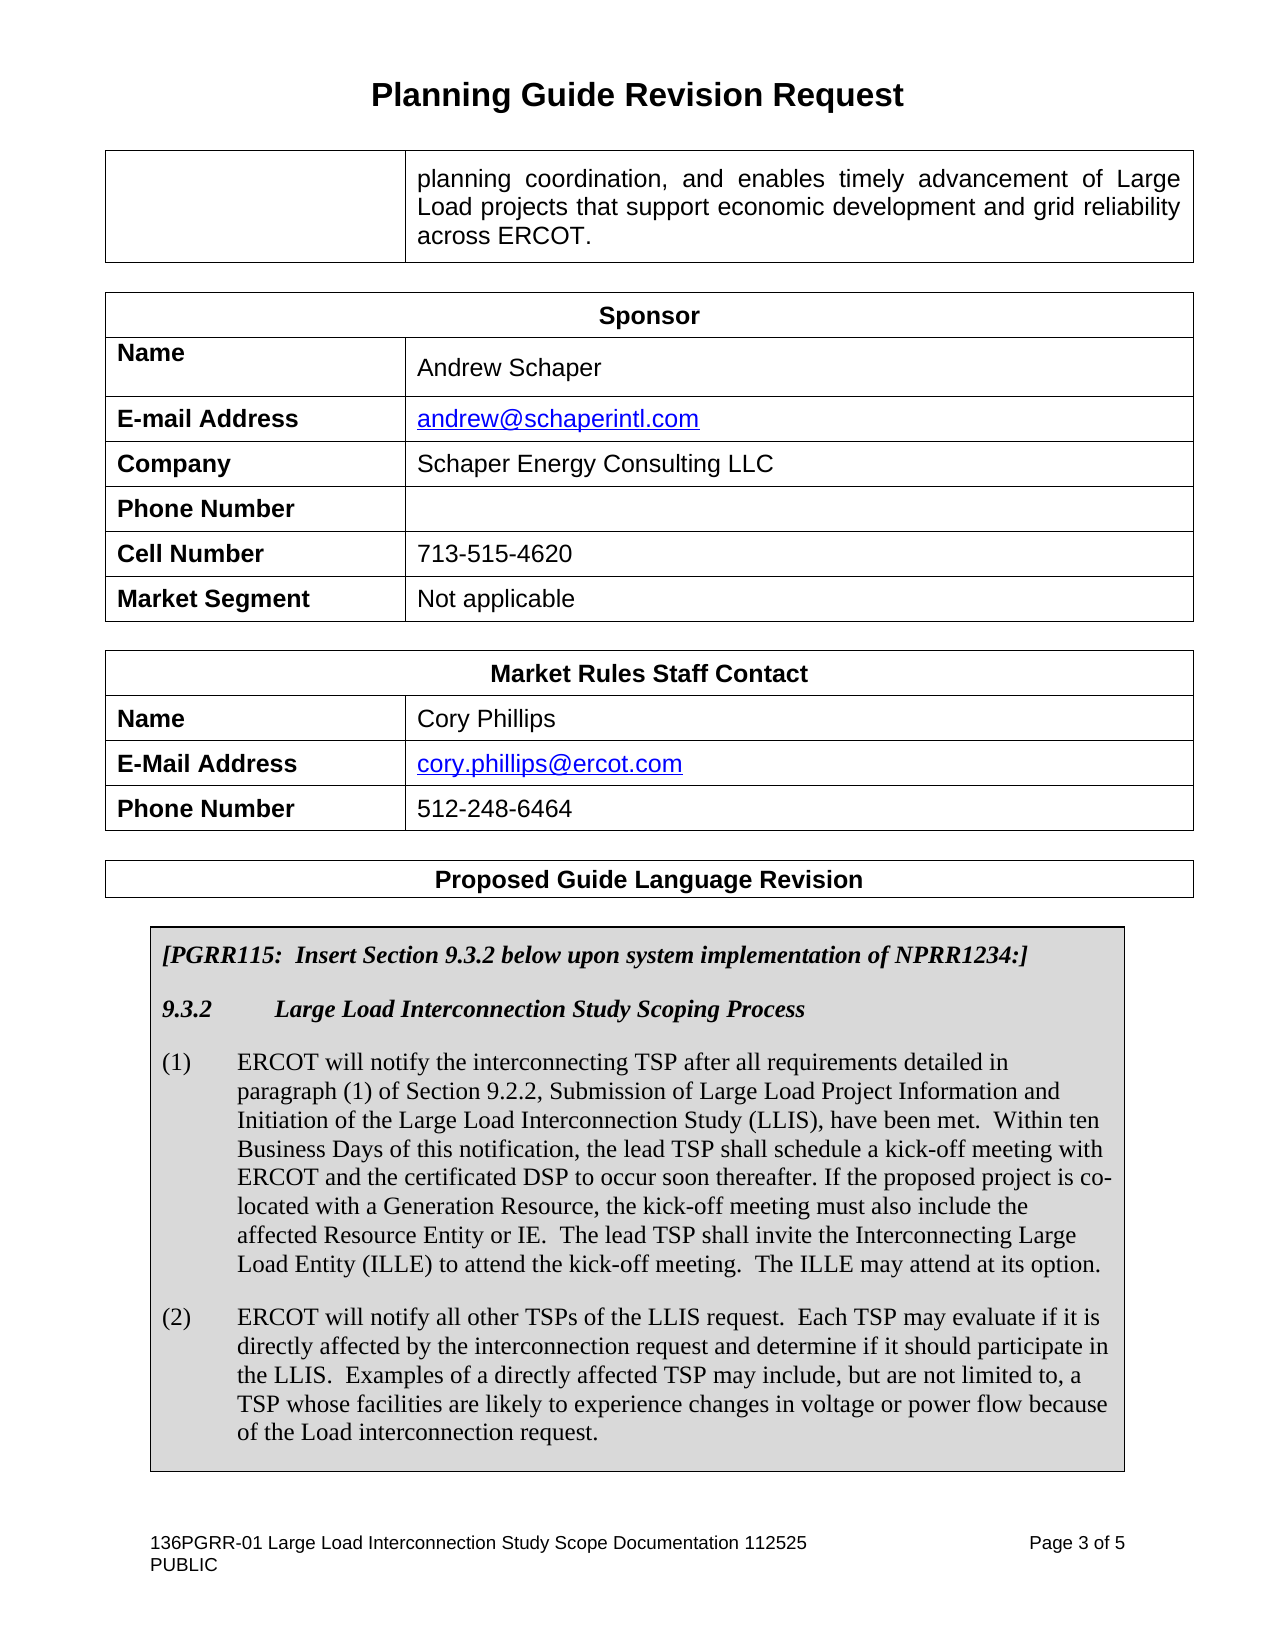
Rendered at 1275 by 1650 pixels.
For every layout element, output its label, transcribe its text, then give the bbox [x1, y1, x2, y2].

table_cell Cell Number [106, 532, 405, 576]
table_cell Schaper Energy Consulting LLC [406, 442, 1193, 486]
table_cell [406, 487, 1193, 531]
table_cell Name [106, 338, 405, 396]
table_cell 512-248-6464 [406, 786, 1193, 830]
table_cell Company [106, 442, 405, 486]
table_cell Market Segment [106, 577, 405, 621]
table_cell E-mail Address [106, 397, 405, 441]
table_cell cory.phillips@ercot.com [406, 741, 1193, 785]
table_cell Name [106, 696, 405, 740]
table_header Sponsor [106, 293, 1193, 337]
table_cell Cory Phillips [406, 696, 1193, 740]
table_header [151, 928, 1124, 1471]
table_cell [106, 151, 405, 262]
table_cell 713-515-4620 [406, 532, 1193, 576]
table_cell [406, 151, 1193, 262]
table_cell Phone Number [106, 786, 405, 830]
table_cell andrew@schaperintl.com [406, 397, 1193, 441]
table_cell E-Mail Address [106, 741, 405, 785]
table_cell Andrew Schaper [406, 338, 1193, 396]
table_cell Not applicable [406, 577, 1193, 621]
table_header Proposed Guide Language Revision [106, 861, 1193, 897]
table_cell Phone Number [106, 487, 405, 531]
table_header Market Rules Staff Contact [106, 651, 1193, 695]
